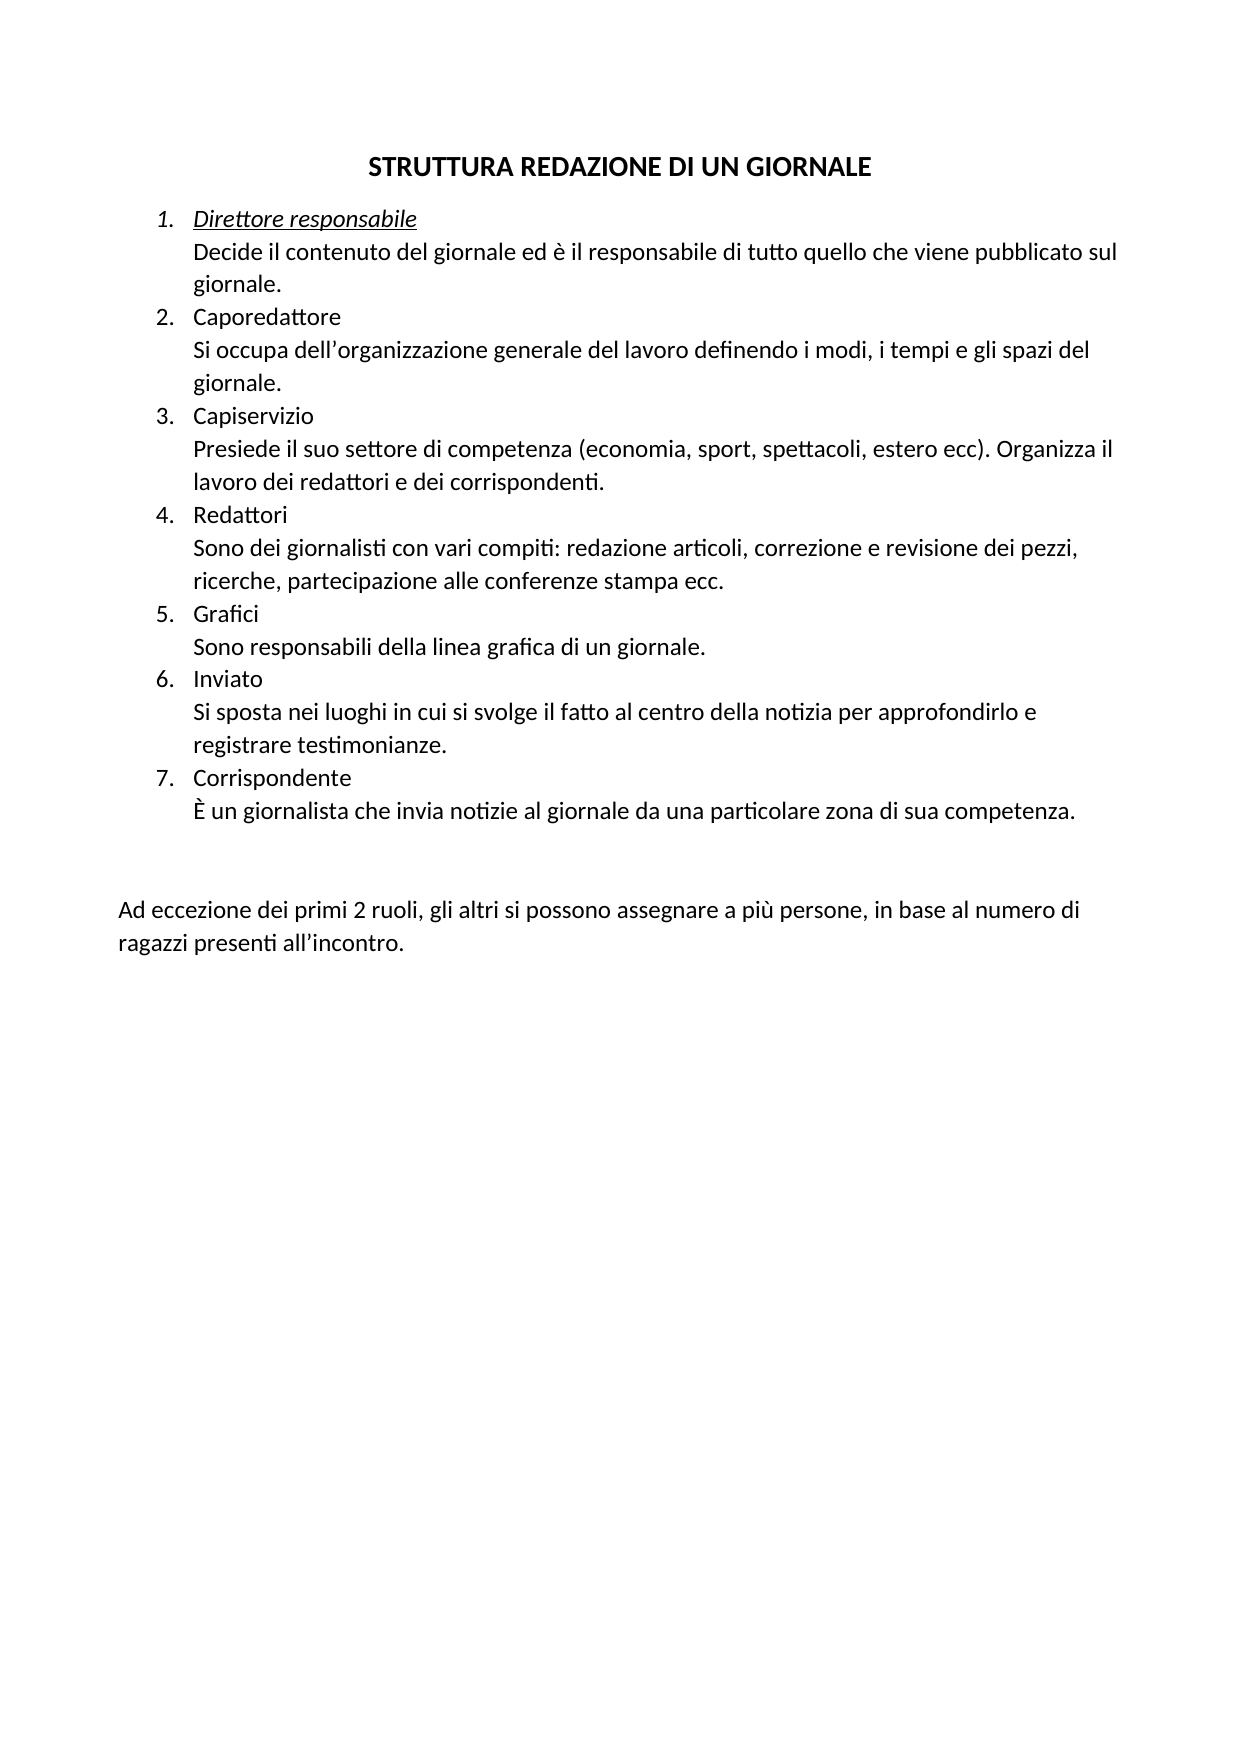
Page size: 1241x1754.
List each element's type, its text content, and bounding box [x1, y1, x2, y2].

list È un giornalista che invia notizie al giornale da una particolare zona di sua competenza. [193, 795, 1122, 826]
text STRUTTURA REDAZIONE DI UN GIORNALE [118, 148, 1122, 183]
list Caporedattore [156, 301, 1122, 332]
list Redattori [156, 499, 1122, 529]
list Capiservizio [156, 400, 1122, 431]
list Si occupa dell’organizzazione generale del lavoro definendo i modi, i tempi e gli spazi del giornale. [193, 334, 1122, 398]
list Corrispondente [156, 762, 1122, 793]
list Presiede il suo settore di competenza (economia, sport, spettacoli, estero ecc). Organizza il lavoro dei redattori e dei corrispondenti. [193, 433, 1122, 497]
list Decide il contenuto del giornale ed è il responsabile di tutto quello che viene pubblicato sul giornale. [193, 236, 1122, 299]
list Direttore responsabile [156, 203, 1122, 233]
list Si sposta nei luoghi in cui si svolge il fatto al centro della notizia per approfondirlo e registrare testimonianze. [193, 696, 1122, 760]
list Sono dei giornalisti con vari compiti: redazione articoli, correzione e revisione dei pezzi, ricerche, partecipazione alle conferenze stampa ecc. [193, 532, 1122, 595]
list Inviato [156, 663, 1122, 694]
list Grafici [156, 598, 1122, 628]
text Ad eccezione dei primi 2 ruoli, gli altri si possono assegnare a più persone, in base al numero di ragazzi presenti all’incontro. [118, 894, 1122, 958]
list Sono responsabili della linea grafica di un giornale. [193, 631, 1122, 661]
